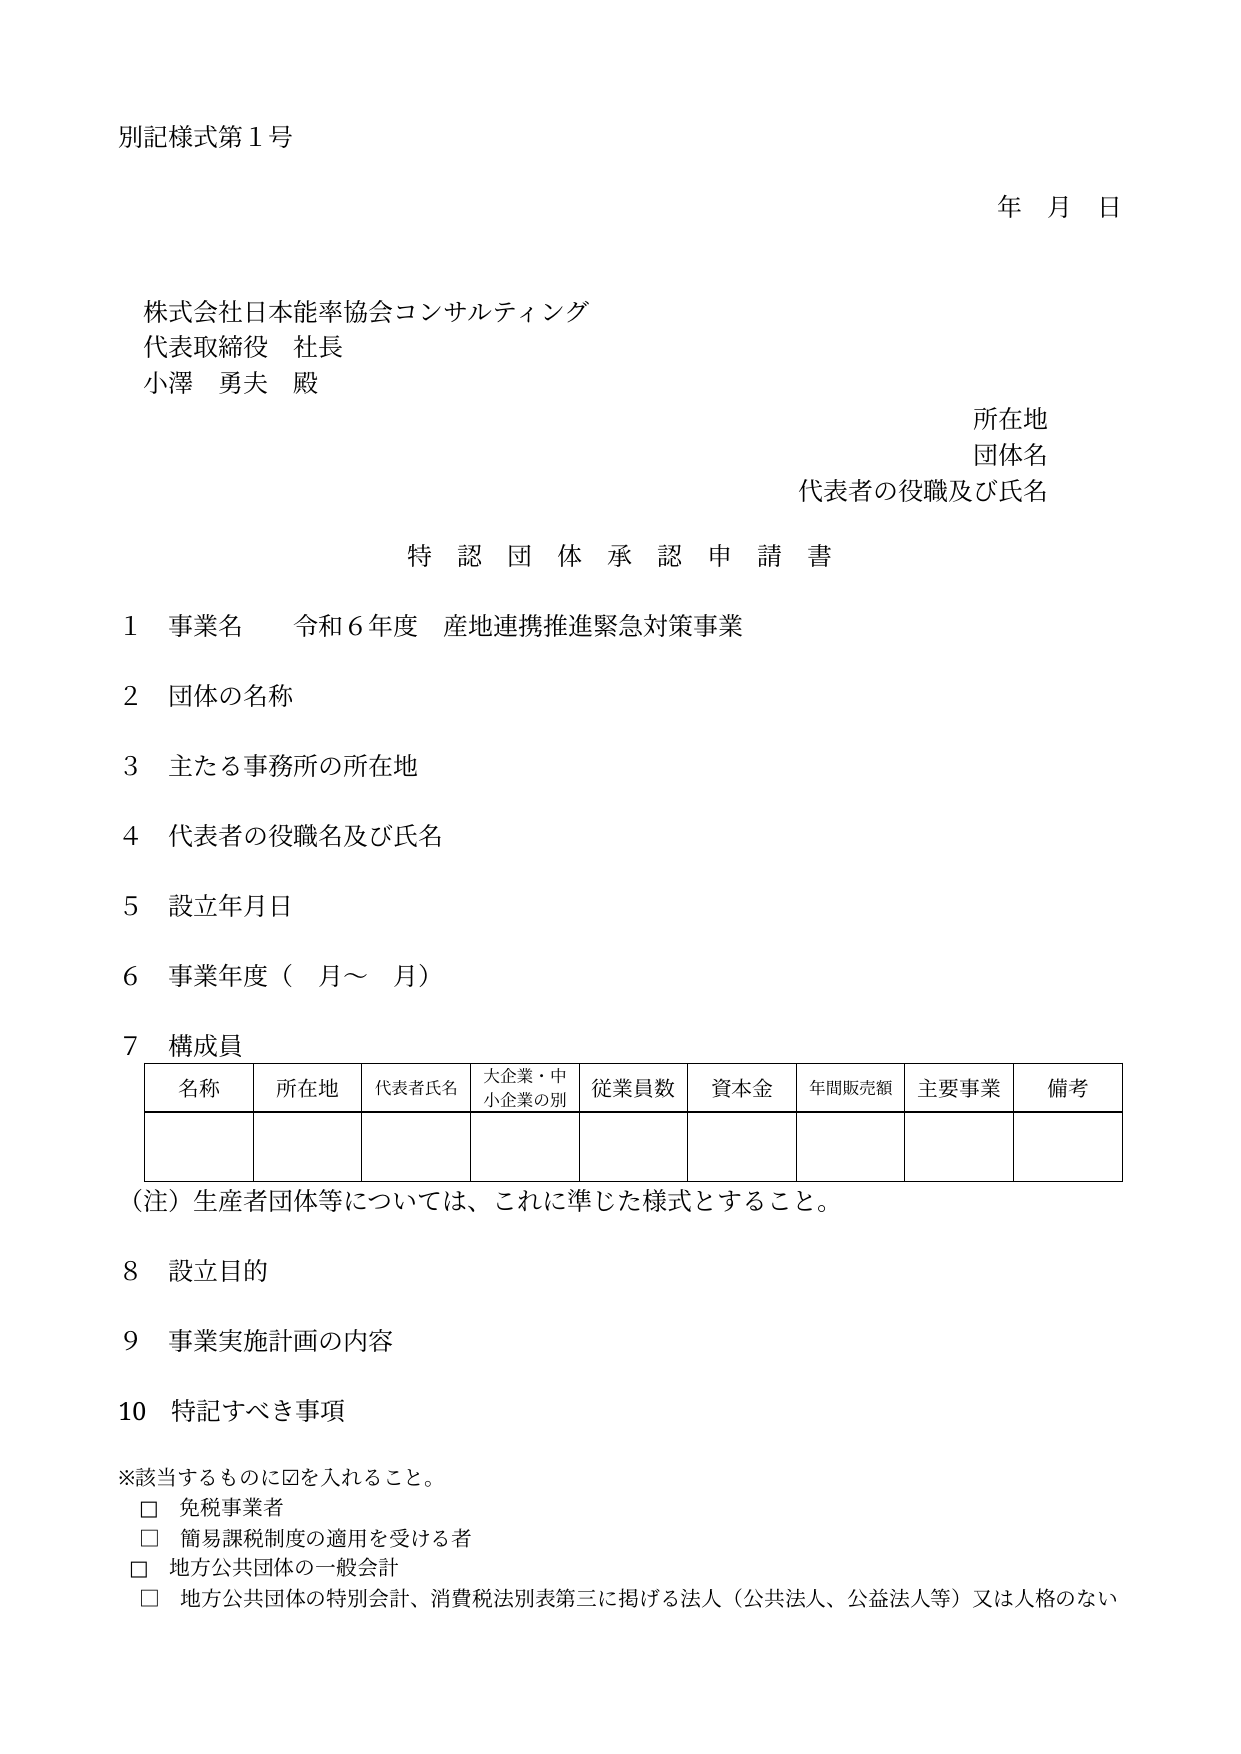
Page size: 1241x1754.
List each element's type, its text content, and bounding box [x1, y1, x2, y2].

text 株式会社日本能率協会コンサルティング [118, 292, 1122, 328]
table_header 年間販売額 [797, 1064, 904, 1111]
text ５ 設立年月日 [118, 887, 1122, 922]
text ４ 代表者の役職名及び氏名 [118, 817, 1122, 852]
table_cell [905, 1113, 1013, 1181]
text 団体名 [118, 436, 1048, 472]
text □ 免税事業者 [118, 1492, 1122, 1522]
text ９ 事業実施計画の内容 [118, 1322, 1122, 1358]
text □ 地方公共団体の一般会計 [118, 1552, 1122, 1582]
table_cell [580, 1113, 687, 1181]
table_cell [688, 1113, 796, 1181]
table_header 従業員数 [580, 1064, 687, 1111]
text ※該当するものに☑を入れること。 [118, 1462, 1122, 1492]
table_cell [1014, 1113, 1122, 1181]
text ８ 設立目的 [118, 1252, 1122, 1288]
text 代表者の役職及び氏名 [118, 472, 1048, 508]
text 代表取締役 社長 [118, 328, 1122, 364]
text 所在地 [118, 400, 1048, 436]
table_cell [145, 1113, 253, 1181]
table_cell [797, 1113, 904, 1181]
text 10 特記すべき事項 [118, 1392, 1122, 1428]
text ６ 事業年度（ 月～ 月） [118, 957, 1122, 992]
table_header 名称 [145, 1064, 253, 1111]
table_cell [362, 1113, 470, 1181]
table_header 代表者氏名 [362, 1064, 470, 1111]
text 小澤 勇夫 殿 [118, 364, 1122, 400]
table_header 所在地 [254, 1064, 361, 1111]
table_cell [254, 1113, 361, 1181]
table_header 資本金 [688, 1064, 796, 1111]
text ３ 主たる事務所の所在地 [118, 747, 1122, 782]
text 別記様式第１号 [118, 118, 1122, 154]
table_header 備考 [1014, 1064, 1122, 1111]
table_header 主要事業 [905, 1064, 1013, 1111]
text １ 事業名 令和６年度 産地連携推進緊急対策事業 [118, 607, 1122, 642]
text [118, 1582, 1122, 1612]
table_cell [471, 1113, 579, 1181]
text □ 簡易課税制度の適用を受ける者 [118, 1522, 1122, 1552]
text 年 月 日 [118, 188, 1122, 224]
text 特 認 団 体 承 認 申 請 書 [118, 537, 1122, 572]
text （注）生産者団体等については、これに準じた様式とすること。 [118, 1182, 1122, 1218]
table_header 大企業・中小企業の別 [471, 1064, 579, 1111]
text ７ 構成員 [118, 1027, 1122, 1062]
text ２ 団体の名称 [118, 677, 1122, 712]
